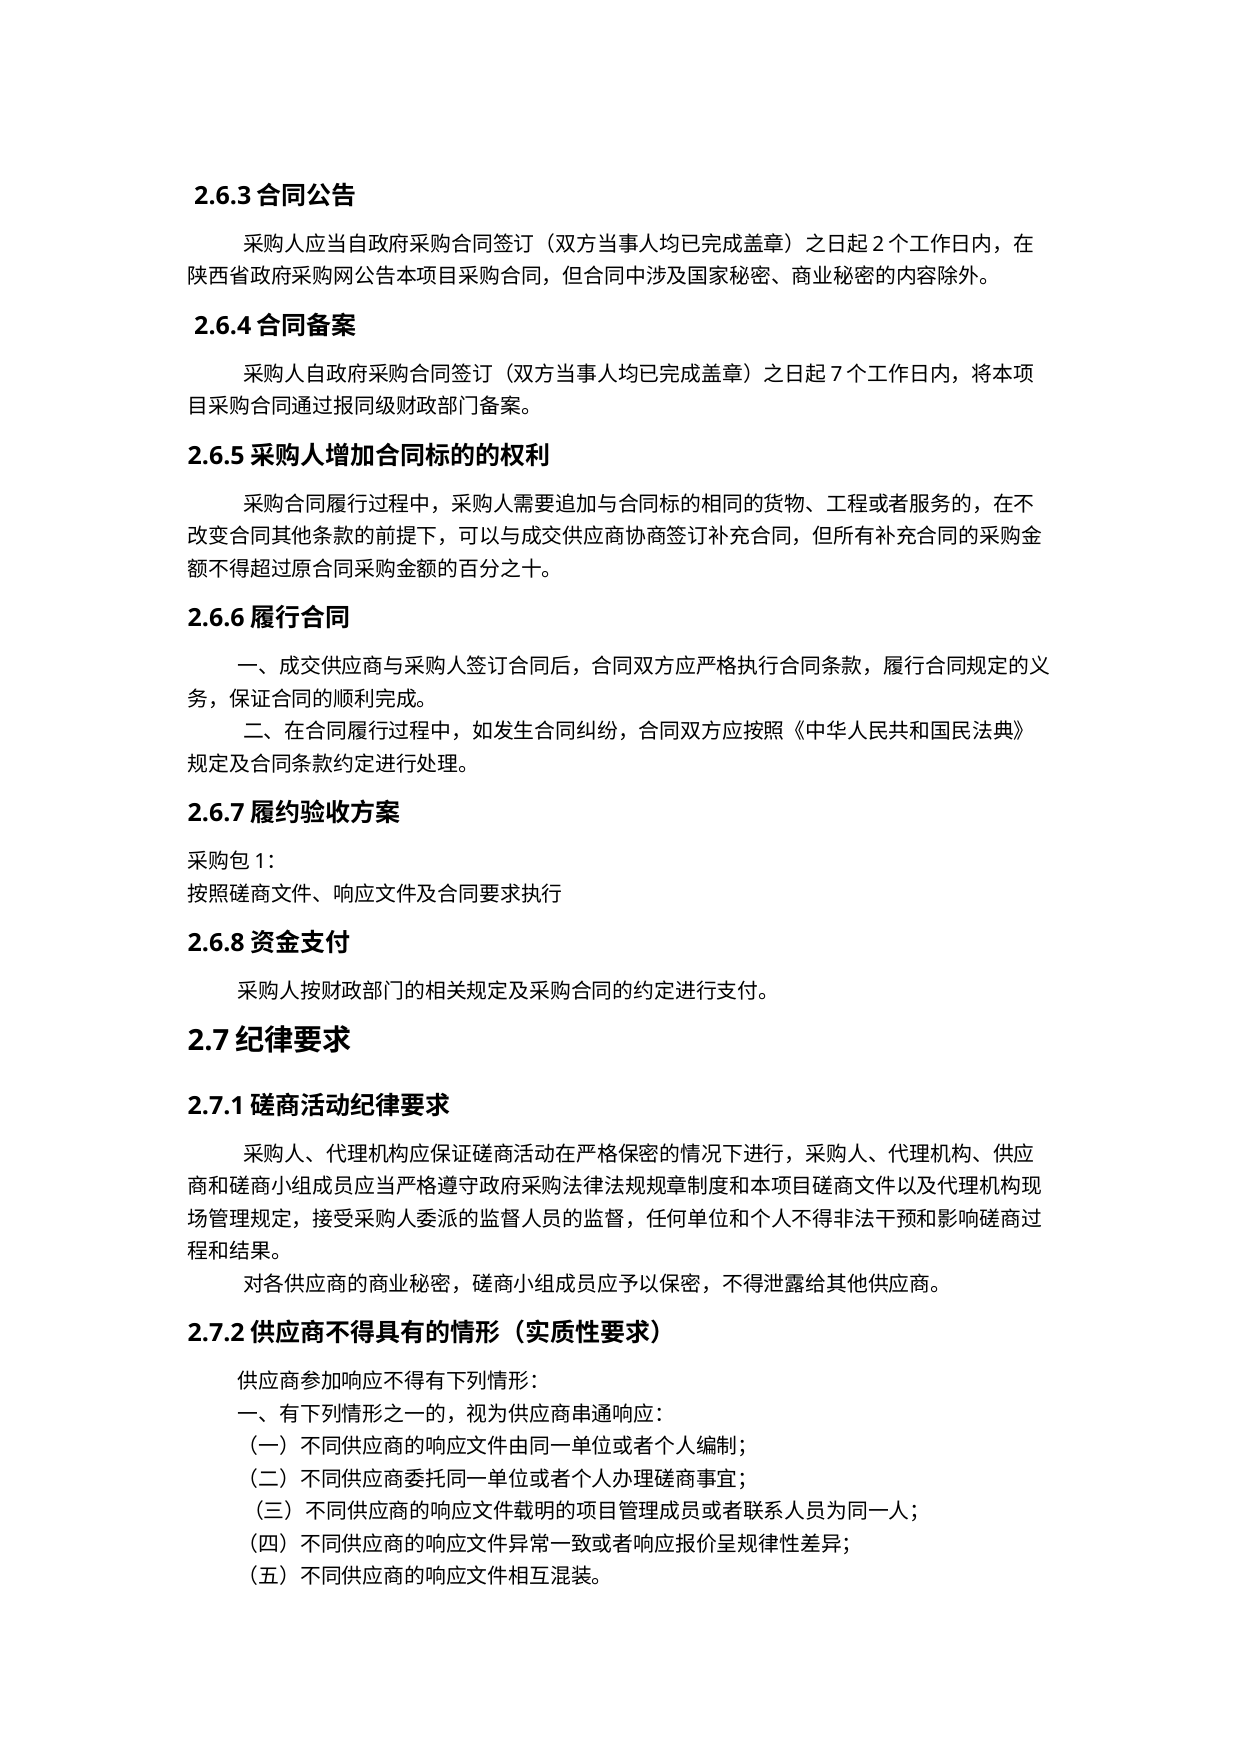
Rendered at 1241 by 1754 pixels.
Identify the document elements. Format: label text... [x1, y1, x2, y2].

text 按照磋商文件、响应文件及合同要求执行 [187, 877, 1053, 909]
text 2.7.1磋商活动纪律要求 [187, 1072, 1053, 1137]
text 采购人应当自政府采购合同签订（双方当事人均已完成盖章）之日起2个工作日内，在陕西省政府采购网公告本项目采购合同，但合同中涉及国家秘密、商业秘密的内容除外。 [187, 227, 1053, 292]
text 采购包1： [187, 844, 1053, 877]
text 采购人自政府采购合同签订（双方当事人均已完成盖章）之日起7个工作日内，将本项目采购合同通过报同级财政部门备案。 [187, 357, 1053, 422]
text 2.7纪律要求 [187, 1007, 1053, 1072]
text 对各供应商的商业秘密，磋商小组成员应予以保密，不得泄露给其他供应商。 [187, 1267, 1053, 1299]
text 供应商参加响应不得有下列情形： [187, 1364, 1053, 1397]
text 2.6.4合同备案 [187, 292, 1053, 357]
text 2.7.2供应商不得具有的情形（实质性要求） [187, 1299, 1053, 1364]
text 二、在合同履行过程中，如发生合同纠纷，合同双方应按照《中华人民共和国民法典》规定及合同条款约定进行处理。 [187, 714, 1053, 779]
text 2.6.8资金支付 [187, 909, 1053, 974]
text （一）不同供应商的响应文件由同一单位或者个人编制； [187, 1429, 1053, 1462]
text 2.6.3合同公告 [187, 162, 1053, 227]
text 一、有下列情形之一的，视为供应商串通响应： [187, 1397, 1053, 1429]
text （三）不同供应商的响应文件载明的项目管理成员或者联系人员为同一人； [187, 1494, 1053, 1527]
text （五）不同供应商的响应文件相互混装。 [187, 1559, 1053, 1592]
text 2.6.6履行合同 [187, 584, 1053, 649]
text 一、成交供应商与采购人签订合同后，合同双方应严格执行合同条款，履行合同规定的义务，保证合同的顺利完成。 [187, 649, 1053, 714]
text 2.6.5采购人增加合同标的的权利 [187, 422, 1053, 487]
text 采购人按财政部门的相关规定及采购合同的约定进行支付。 [187, 974, 1053, 1007]
text 采购人、代理机构应保证磋商活动在严格保密的情况下进行，采购人、代理机构、供应商和磋商小组成员应当严格遵守政府采购法律法规规章制度和本项目磋商文件以及代理机构现场管理规定，接受采购人委派的监督人员的监督，任何单位和个人不得非法干预和影响磋商过程和结果。 [187, 1137, 1053, 1267]
text 2.6.7履约验收方案 [187, 779, 1053, 844]
text （四）不同供应商的响应文件异常一致或者响应报价呈规律性差异； [187, 1527, 1053, 1559]
text （二）不同供应商委托同一单位或者个人办理磋商事宜； [187, 1462, 1053, 1494]
text 采购合同履行过程中，采购人需要追加与合同标的相同的货物、工程或者服务的，在不改变合同其他条款的前提下，可以与成交供应商协商签订补充合同，但所有补充合同的采购金额不得超过原合同采购金额的百分之十。 [187, 487, 1053, 584]
